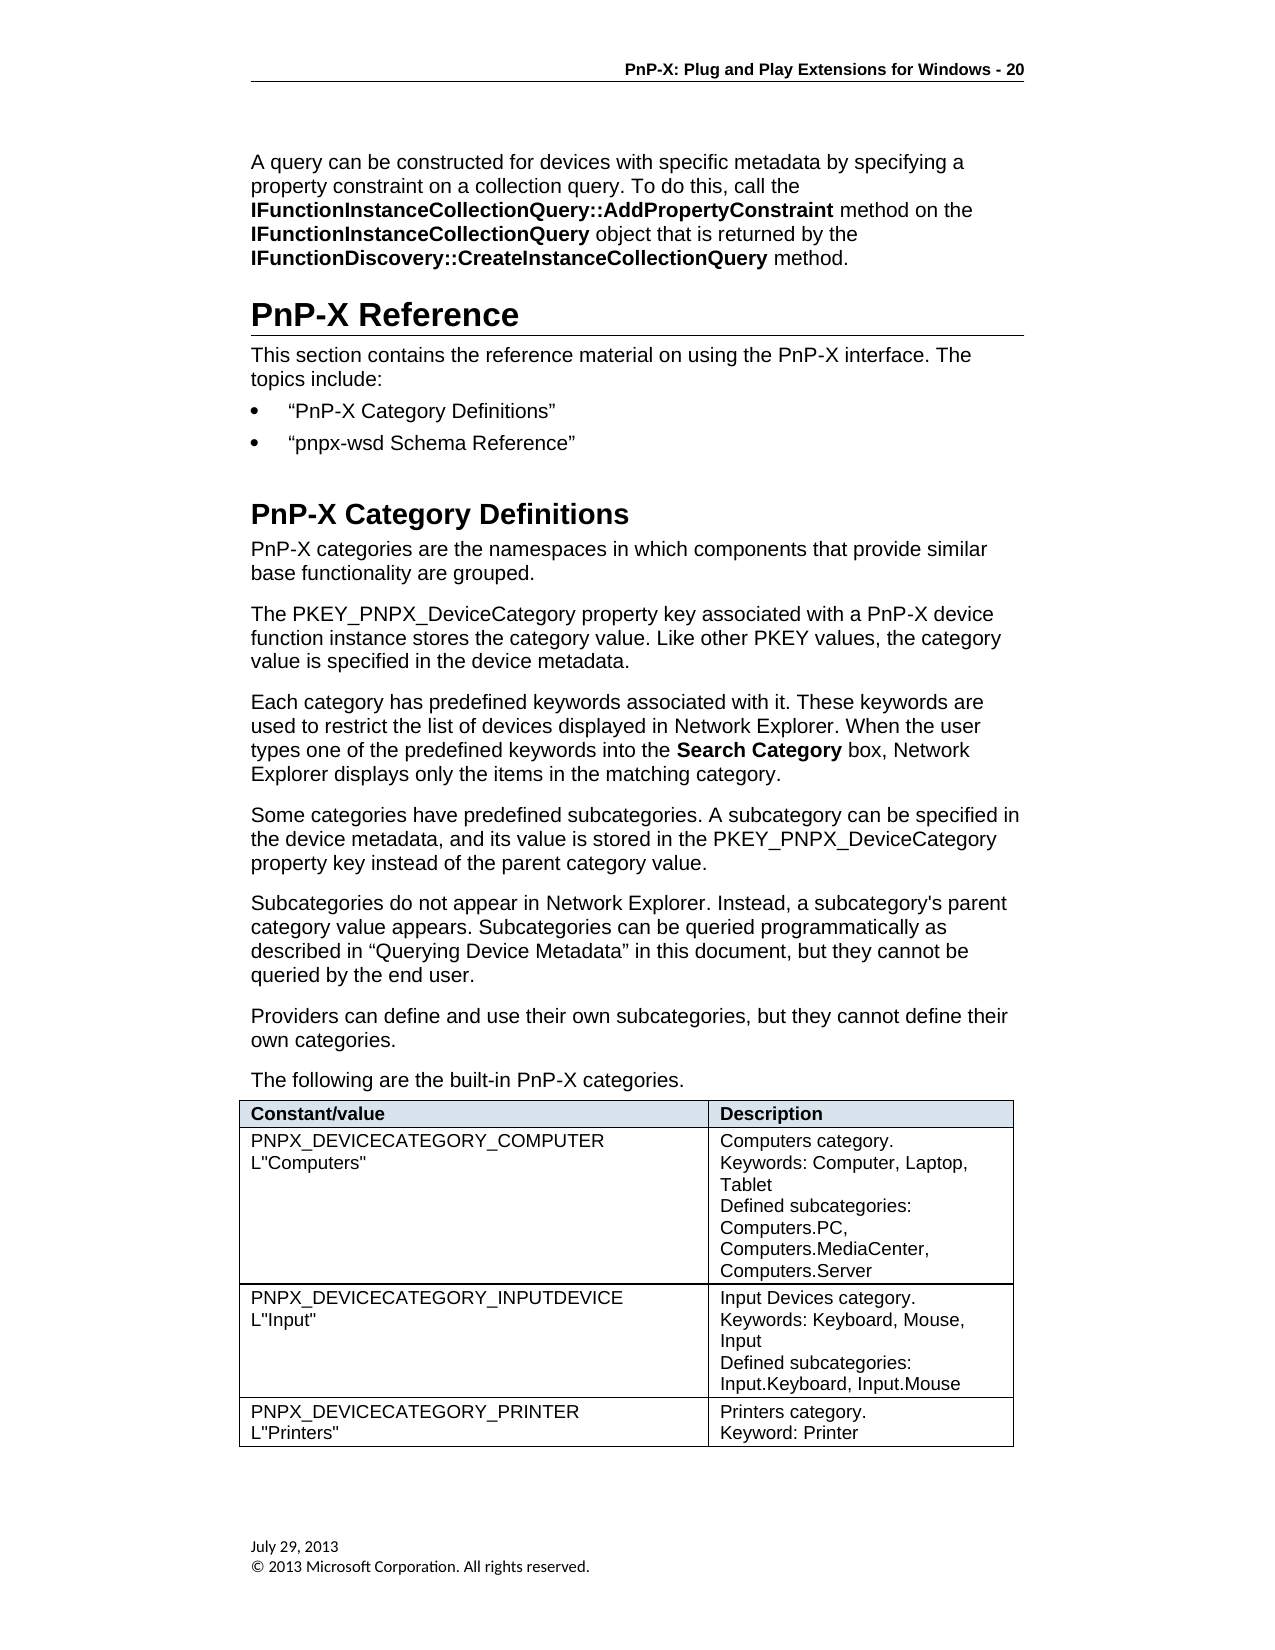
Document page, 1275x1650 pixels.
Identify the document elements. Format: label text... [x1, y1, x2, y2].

text Each category has predefined keywords associated with it. These keywords are used to restrict the list of devices displayed in Network Explorer. When the user types one of the predefined keywords into the Search Category box, Network Explorer displays only the items in the matching category. [251, 690, 1024, 786]
table_cell PNPX_DEVICECATEGORY_PRINTER L"Printers" [240, 1398, 708, 1446]
text PnP-X categories are the namespaces in which components that provide similar base functionality are grouped. [251, 537, 1024, 585]
subtitle PnP-X Reference [251, 295, 1024, 335]
text The following are the built-in PnP-X categories. [251, 1068, 1024, 1092]
text Providers can define and use their own subcategories, but they cannot define their own categories. [251, 1003, 1024, 1051]
text Subcategories do not appear in Network Explorer. Instead, a subcategory's parent category value appears. Subcategories can be queried programmatically as described in “Querying Device Metadata” in this document, but they cannot be queried by the end user. [251, 891, 1024, 987]
text A query can be constructed for devices with specific metadata by specifying a property constraint on a collection query. To do this, call the IFunctionInstanceCollectionQuery::AddPropertyConstraint method on the IFunctionInstanceCollectionQuery object that is returned by the IFunctionDiscovery::CreateInstanceCollectionQuery method. [251, 150, 1024, 270]
table_header Description [709, 1101, 1013, 1127]
text Some categories have predefined subcategories. A subcategory can be specified in the device metadata, and its value is stored in the PKEY_PNPX_DeviceCategory property key instead of the parent category value. [251, 802, 1024, 874]
list “PnP-X Category Definitions” [251, 399, 1024, 423]
text This section contains the reference material on using the PnP-X interface. The topics include: [251, 343, 1024, 391]
table_header Constant/value [240, 1101, 708, 1127]
table_cell Input Devices category. Keywords: Keyboard, Mouse, Input Defined subcategories: Input.Keyboard, Input.Mouse [709, 1285, 1013, 1397]
table_cell Printers category. Keyword: Printer [709, 1398, 1013, 1446]
text The PKEY_PNPX_DeviceCategory property key associated with a PnP-X device function instance stores the category value. Like other PKEY values, the category value is specified in the device metadata. [251, 601, 1024, 673]
table_cell Computers category. Keywords: Computer, Laptop, Tablet Defined subcategories: Computers.PC, Computers.MediaCenter, Computers.Server [709, 1128, 1013, 1283]
subtitle PnP-X Category Definitions [251, 497, 1024, 531]
table_cell PNPX_DEVICECATEGORY_COMPUTER L"Computers" [240, 1128, 708, 1283]
table_cell PNPX_DEVICECATEGORY_INPUTDEVICE L"Input" [240, 1285, 708, 1397]
list “pnpx-wsd Schema Reference” [251, 431, 1024, 455]
